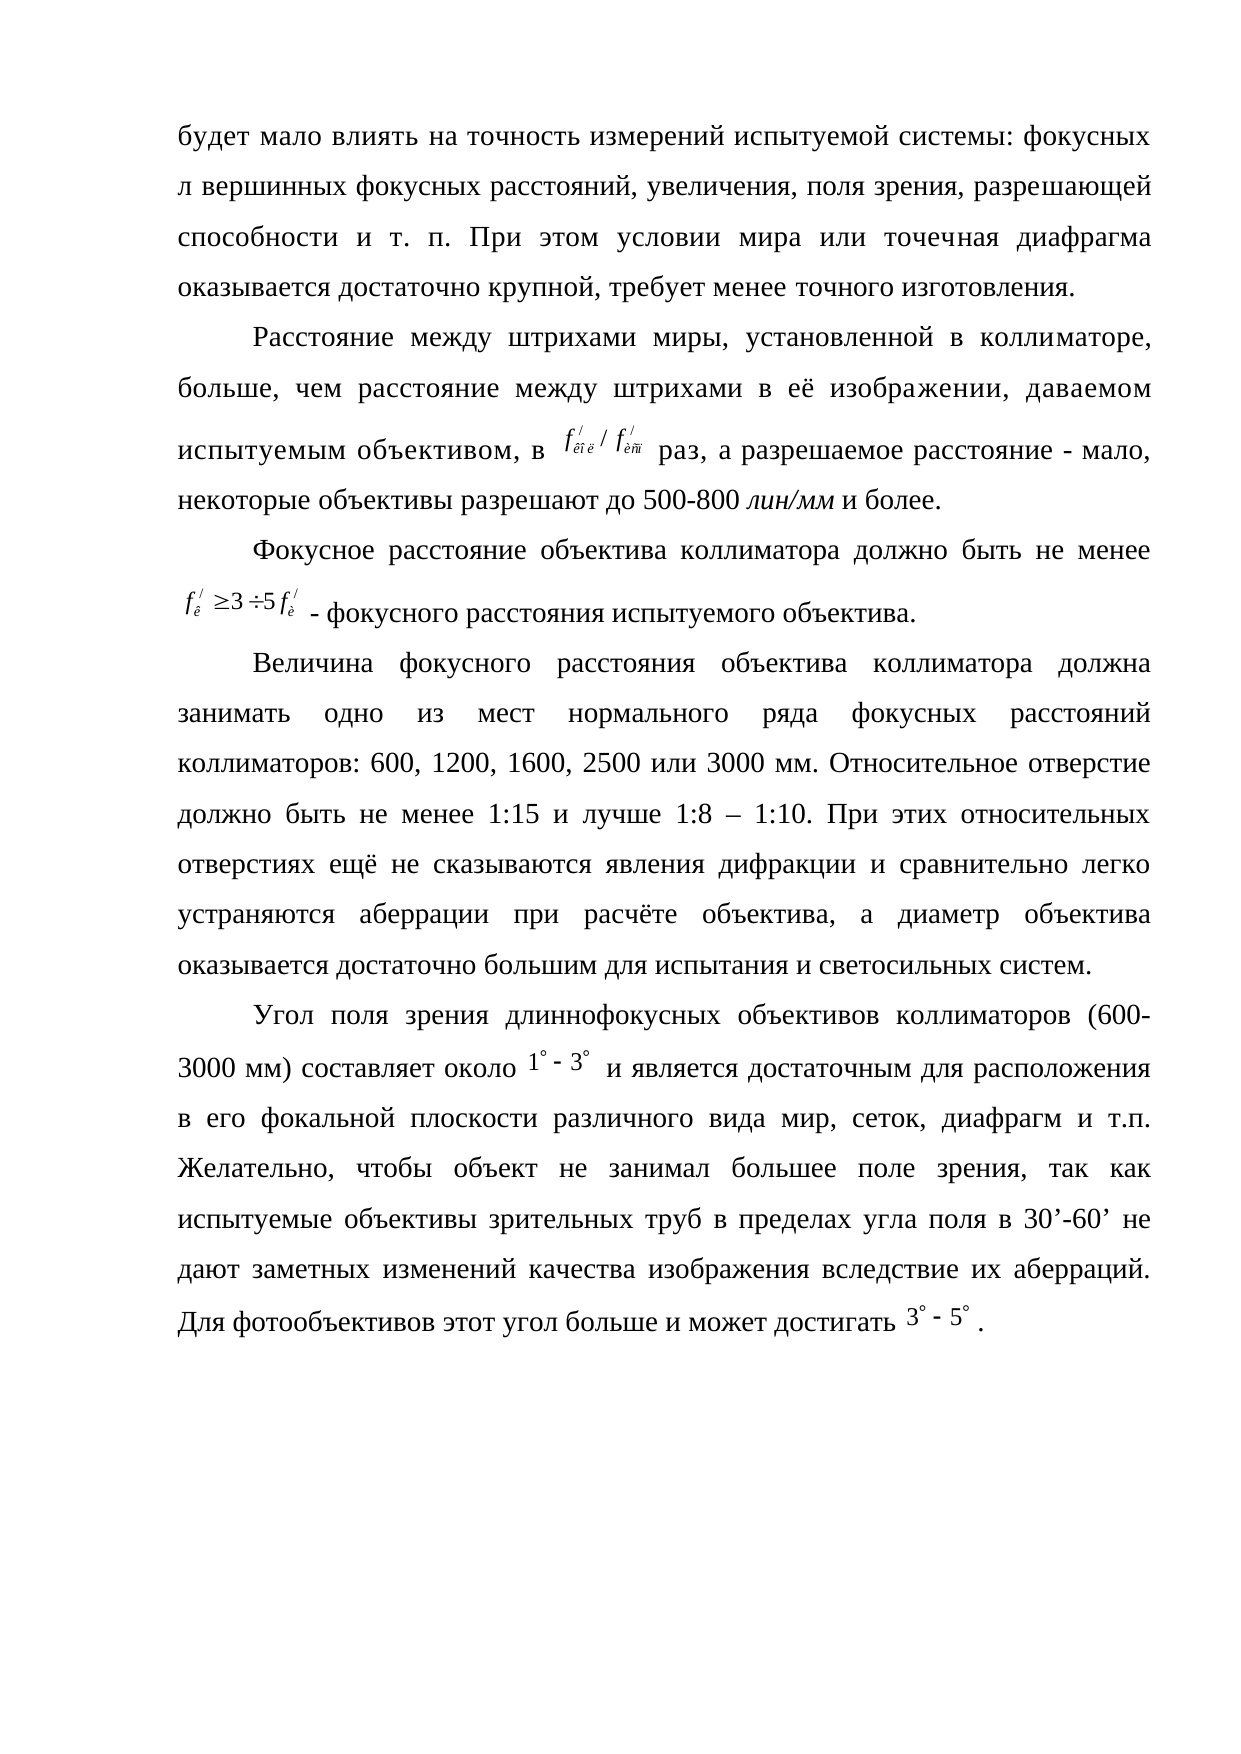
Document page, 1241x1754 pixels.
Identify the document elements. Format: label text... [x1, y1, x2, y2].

text Угол поля зрения длиннофокусных объективов коллиматоров (600-3000 мм) составляет около и является достаточным для расположения в его фокальной плоскости различного вида мир, сеток, диафрагм и т.п. Желательно, чтобы объект не занимал большее поле зрения, так как испытуемые объективы зрительных труб в пределах угла поля в 30’-60’ не дают заметных изменений качества изображения вследствие их аберраций. Для фотообъективов этот угол больше и может достигать . [177, 997, 1152, 1338]
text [177, 118, 1152, 303]
text Расстояние между штрихами миры, установленной в коллиматоре, больше, чем расстояние между штрихами в её изображении, даваемом испытуемым объективом, в раз, а разрешаемое расстояние - мало, некоторые объективы разрешают до 500-800 лин/мм и более. [177, 319, 1152, 516]
text Величина фокусного расстояния объектива коллиматора должна занимать одно из мест нормального ряда фокусных расстояний коллиматоров: 600, 1200, 1600, 2500 или 3000 мм. Относительное отверстие должно быть не менее 1:15 и лучше 1:8 – 1:10. При этих относительных отверстиях ещё не сказываются явления дифракции и сравнительно легко устраняются аберрации при расчёте объектива, а диаметр объектива оказывается достаточно большим для испытания и светосильных систем. [177, 645, 1152, 980]
text Фокусное расстояние объектива коллиматора должно быть не менее - фокусного расстояния испытуемого объектива. [177, 532, 1152, 628]
